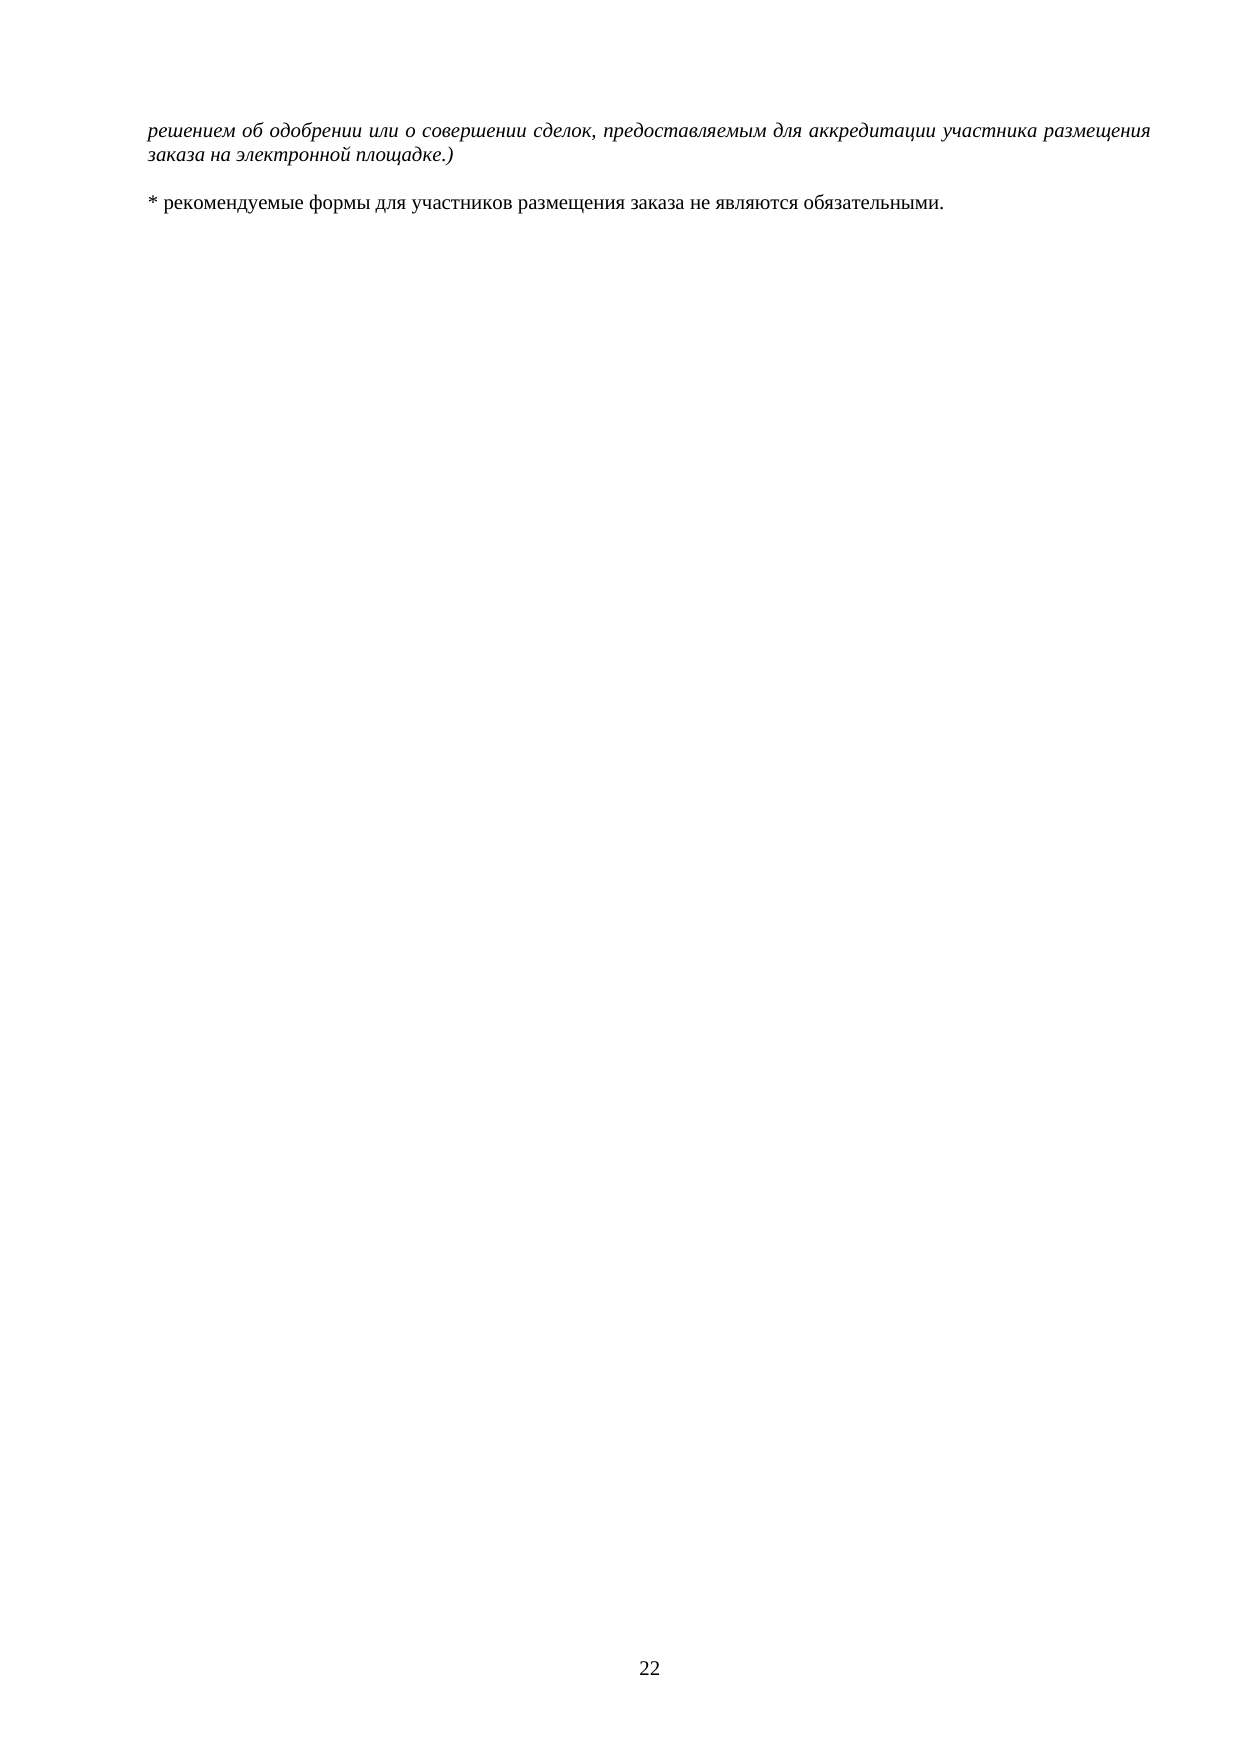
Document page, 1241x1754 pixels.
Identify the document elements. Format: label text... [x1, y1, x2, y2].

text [148, 118, 1152, 166]
text * рекомендуемые формы для участников размещения заказа не являются обязательными. [148, 190, 1152, 214]
